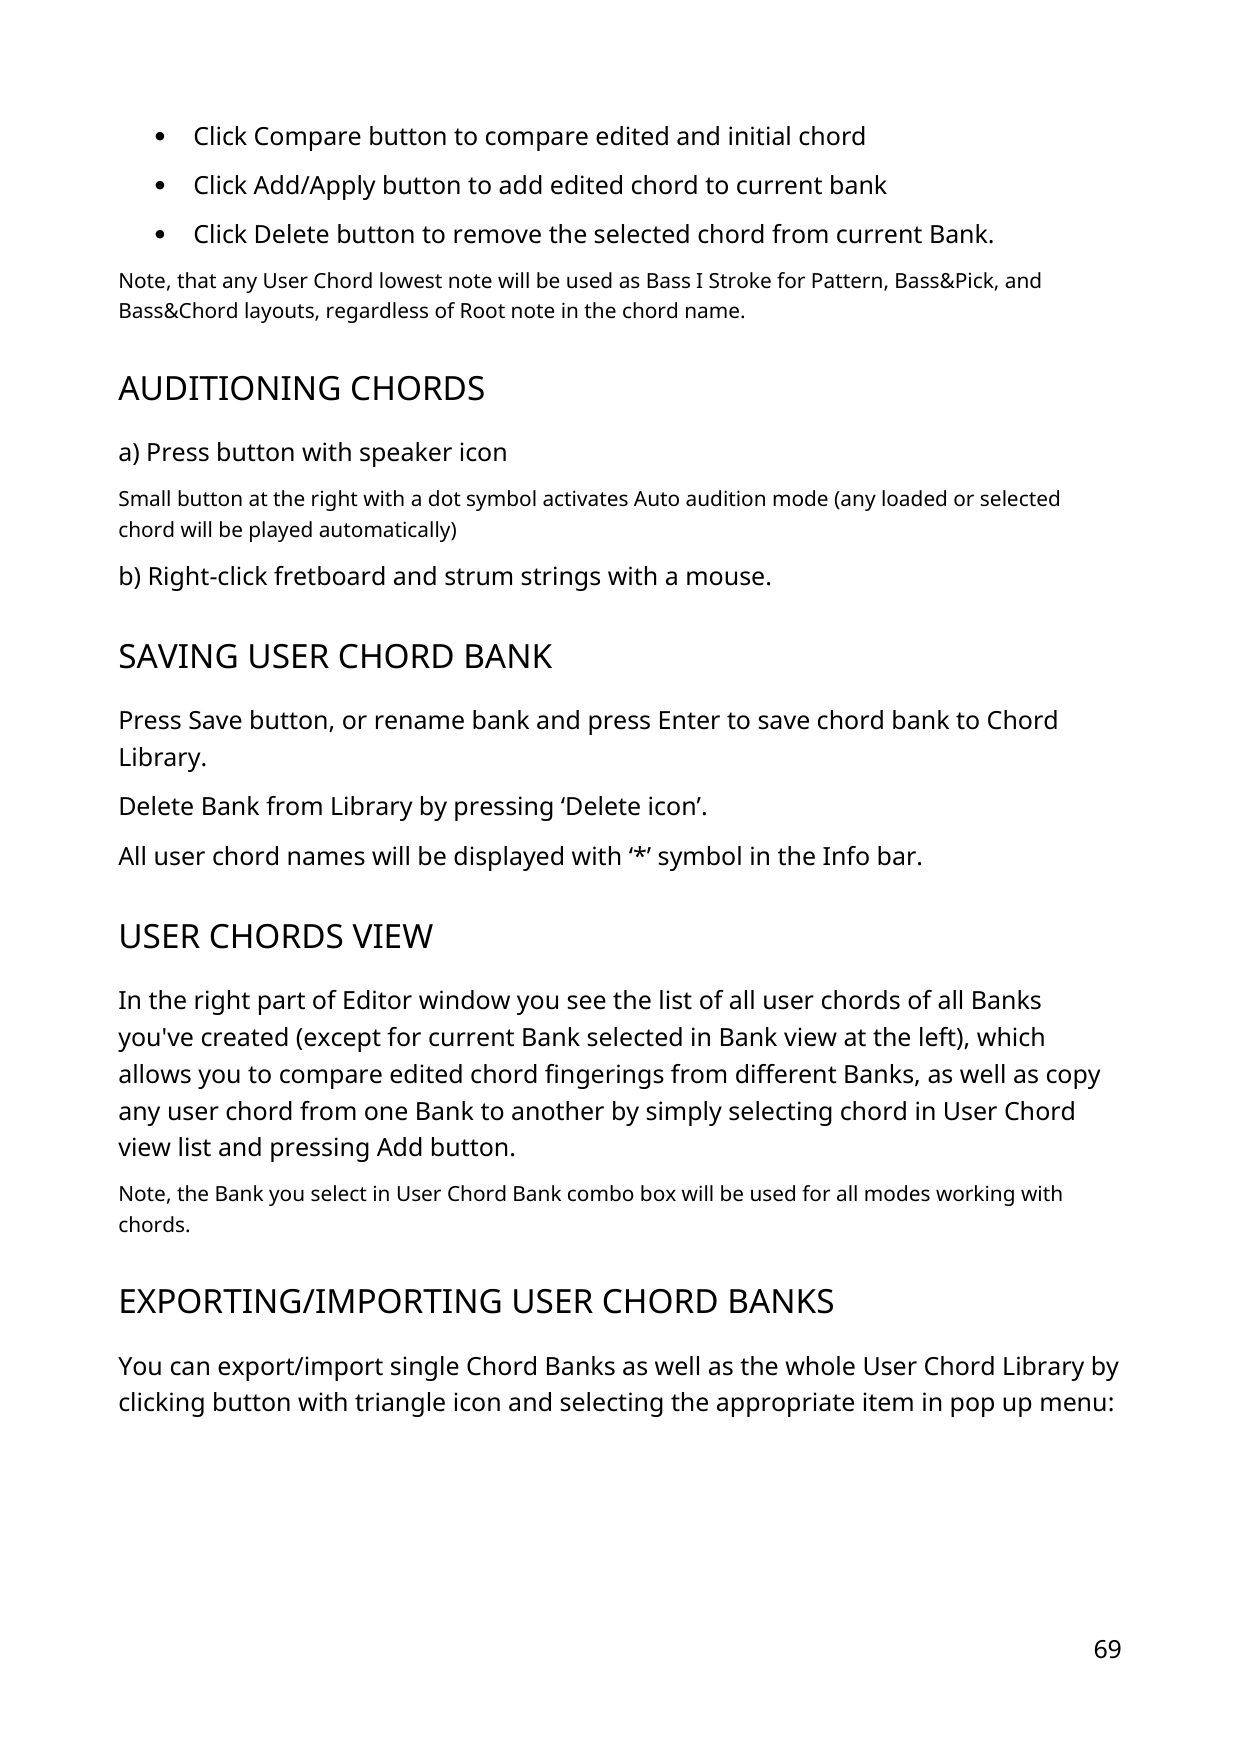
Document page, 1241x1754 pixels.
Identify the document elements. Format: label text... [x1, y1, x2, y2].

text b) Right-click fretboard and strum strings with a mouse. [118, 558, 1122, 592]
subtitle Auditioning chords [118, 365, 1122, 410]
text Delete Bank from Library by pressing ‘Delete icon’. [118, 789, 1122, 823]
list Click Add/Apply button to add edited chord to current bank [156, 167, 1122, 201]
text Small button at the right with a dot symbol activates Auto audition mode (any loaded or selected chord will be played automatically) [118, 484, 1122, 543]
text All user chord names will be displayed with ‘*’ symbol in the Info bar. [118, 838, 1122, 872]
subtitle Saving User Chord Bank [118, 632, 1122, 678]
list Click Compare button to compare edited and initial chord [156, 118, 1122, 152]
text Note, the Bank you select in User Chord Bank combo box will be used for all modes working with chords. [118, 1179, 1122, 1238]
text In the right part of Editor window you see the list of all user chords of all Banks you've created (except for current Bank selected in Bank view at the left), which allows you to compare edited chord fingerings from different Banks, as well as copy any user chord from one Bank to another by simply selecting chord in User Chord view list and pressing Add button. [118, 983, 1122, 1164]
subtitle User Chords view [118, 912, 1122, 958]
text Press Save button, or rename bank and press Enter to save chord bank to Chord Library. [118, 703, 1122, 774]
text a) Press button with speaker icon [118, 435, 1122, 469]
subtitle Exporting/Importing User Chord Banks [118, 1278, 1122, 1323]
text You can export/import single Chord Banks as well as the whole User Chord Library by clicking button with triangle icon and selecting the appropriate item in pop up menu: [118, 1348, 1122, 1419]
text Note, that any User Chord lowest note will be used as Bass I Stroke for Pattern, Bass&Pick, and Bass&Chord layouts, regardless of Root note in the chord name. [118, 266, 1122, 325]
list Click Delete button to remove the selected chord from current Bank. [156, 217, 1122, 251]
